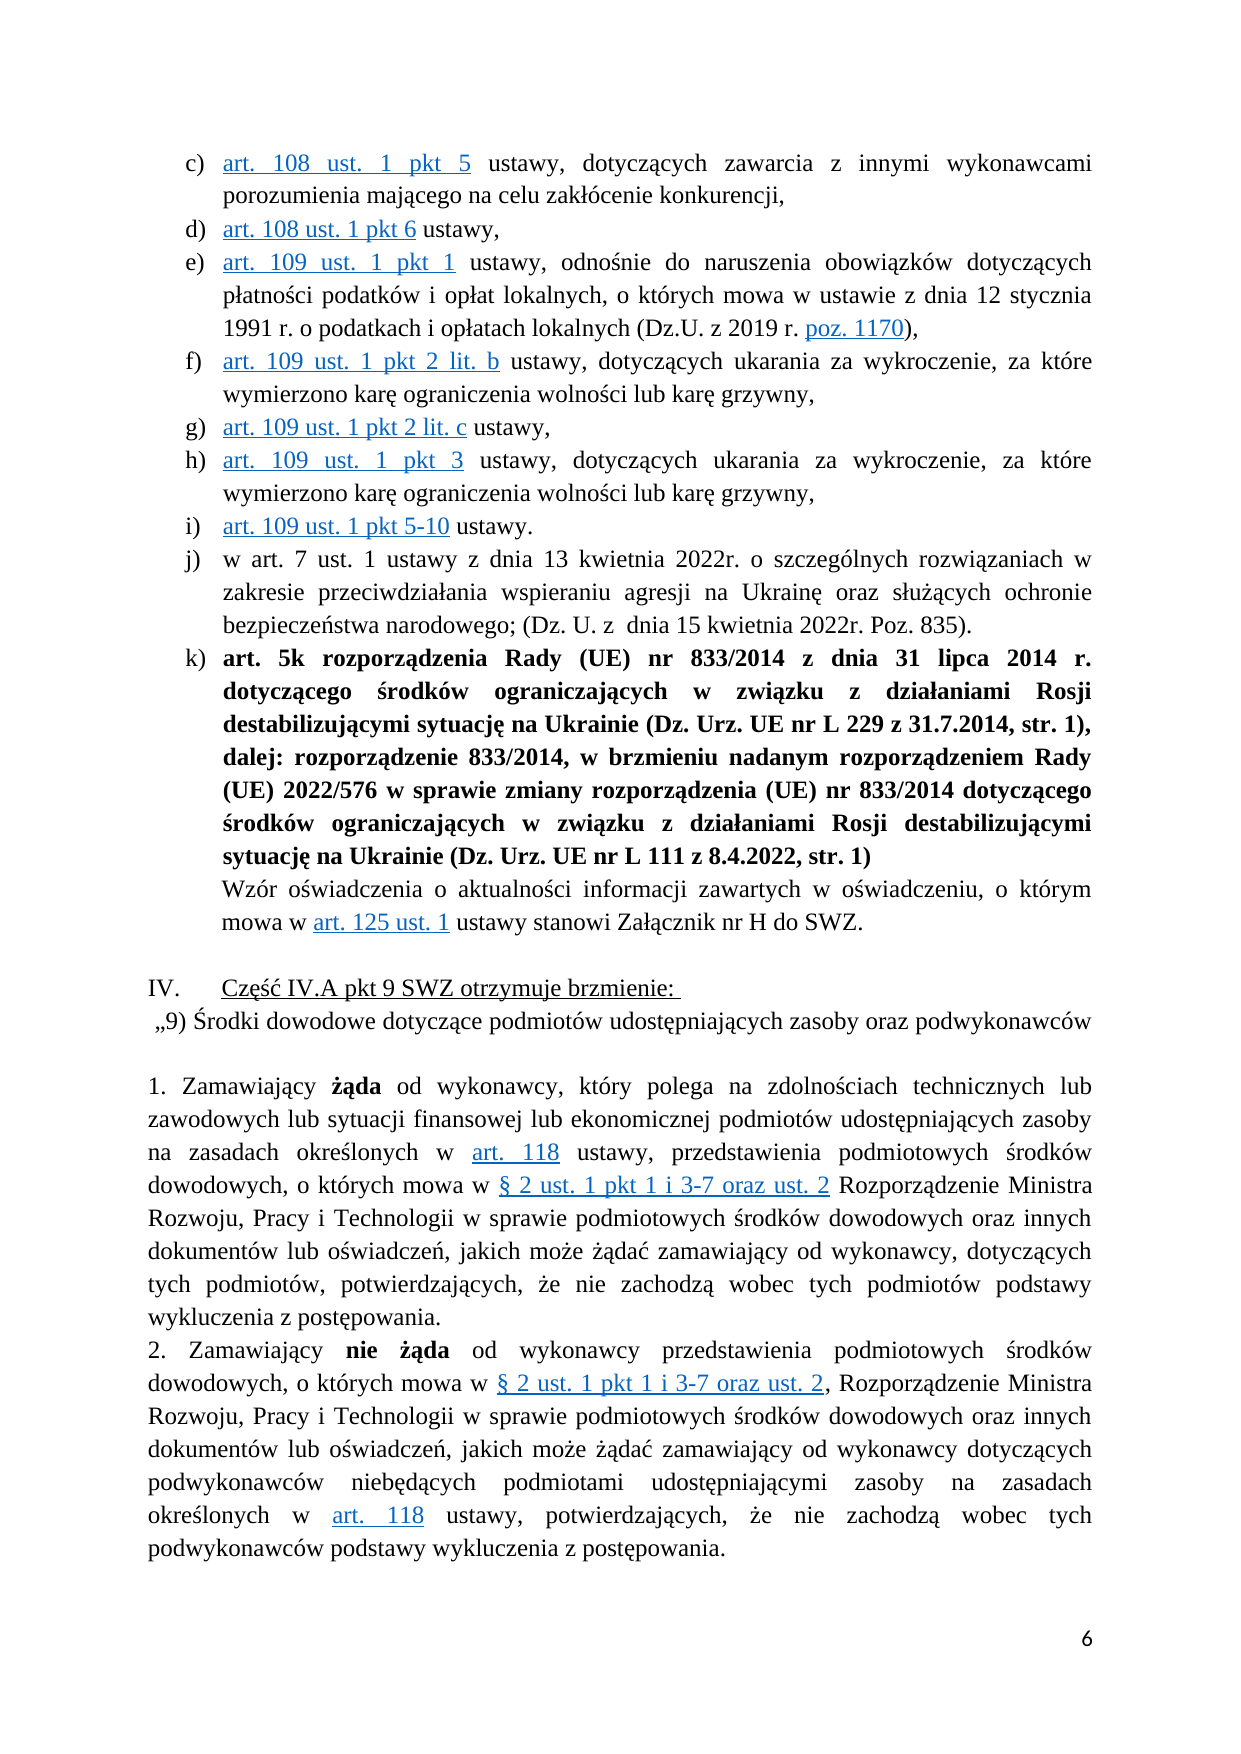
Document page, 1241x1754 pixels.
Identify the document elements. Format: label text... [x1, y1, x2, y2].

list art. 109 ust. 1 pkt 2 lit. b ustawy, dotyczących ukarania za wykroczenie, za które wymierzono karę ograniczenia wolności lub karę grzywny, [185, 346, 1093, 407]
list art. 109 ust. 1 pkt 1 ustawy, odnośnie do naruszenia obowiązków dotyczących płatności podatków i opłat lokalnych, o których mowa w ustawie z dnia 12 stycznia 1991 r. o podatkach i opłatach lokalnych (Dz.U. z 2019 r. poz. 1170), [185, 247, 1093, 341]
text 2. Zamawiający nie żąda od wykonawcy przedstawienia podmiotowych środków dowodowych, o których mowa w § 2 ust. 1 pkt 1 i 3-7 oraz ust. 2, Rozporządzenie Ministra Rozwoju, Pracy i Technologii w sprawie podmiotowych środków dowodowych oraz innych dokumentów lub oświadczeń, jakich może żądać zamawiający od wykonawcy dotyczących podwykonawców niebędących podmiotami udostępniającymi zasoby na zasadach określonych w art. 118 ustawy, potwierdzających, że nie zachodzą wobec tych podwykonawców podstawy wykluczenia z postępowania. [148, 1335, 1093, 1562]
list art. 108 ust. 1 pkt 5 ustawy, dotyczących zawarcia z innymi wykonawcami porozumienia mającego na celu zakłócenie konkurencji, [185, 148, 1093, 209]
list art. 5k rozporządzenia Rady (UE) nr 833/2014 z dnia 31 lipca 2014 r. dotyczącego środków ograniczających w związku z działaniami Rosji destabilizującymi sytuację na Ukrainie (Dz. Urz. UE nr L 229 z 31.7.2014, str. 1), dalej: rozporządzenie 833/2014, w brzmieniu nadanym rozporządzeniem Rady (UE) 2022/576 w sprawie zmiany rozporządzenia (UE) nr 833/2014 dotyczącego środków ograniczających w związku z działaniami Rosji destabilizującymi sytuację na Ukrainie (Dz. Urz. UE nr L 111 z 8.4.2022, str. 1) [185, 643, 1093, 870]
list art. 109 ust. 1 pkt 5-10 ustawy. [185, 511, 1093, 539]
text Wzór oświadczenia o aktualności informacji zawartych w oświadczeniu, o którym mowa w art. 125 ust. 1 ustawy stanowi Załącznik nr H do SWZ. [221, 874, 1093, 936]
text „9) Środki dowodowe dotyczące podmiotów udostępniających zasoby oraz podwykonawców [148, 1006, 1093, 1067]
text 1. Zamawiający żąda od wykonawcy, który polega na zdolnościach technicznych lub zawodowych lub sytuacji finansowej lub ekonomicznej podmiotów udostępniających zasoby na zasadach określonych w art. 118 ustawy, przedstawienia podmiotowych środków dowodowych, o których mowa w § 2 ust. 1 pkt 1 i 3-7 oraz ust. 2 Rozporządzenie Ministra Rozwoju, Pracy i Technologii w sprawie podmiotowych środków dowodowych oraz innych dokumentów lub oświadczeń, jakich może żądać zamawiający od wykonawcy, dotyczących tych podmiotów, potwierdzających, że nie zachodzą wobec tych podmiotów podstawy wykluczenia z postępowania. [148, 1071, 1093, 1331]
list Część IV.A pkt 9 SWZ otrzymuje brzmienie: [148, 973, 1093, 1002]
list art. 108 ust. 1 pkt 6 ustawy, [185, 214, 1093, 242]
list w art. 7 ust. 1 ustawy z dnia 13 kwietnia 2022r. o szczególnych rozwiązaniach w zakresie przeciwdziałania wspieraniu agresji na Ukrainę oraz służących ochronie bezpieczeństwa narodowego; (Dz. U. z dnia 15 kwietnia 2022r. Poz. 835). [185, 544, 1093, 639]
list art. 109 ust. 1 pkt 2 lit. c ustawy, [185, 412, 1093, 441]
list art. 109 ust. 1 pkt 3 ustawy, dotyczących ukarania za wykroczenie, za które wymierzono karę ograniczenia wolności lub karę grzywny, [185, 445, 1093, 507]
